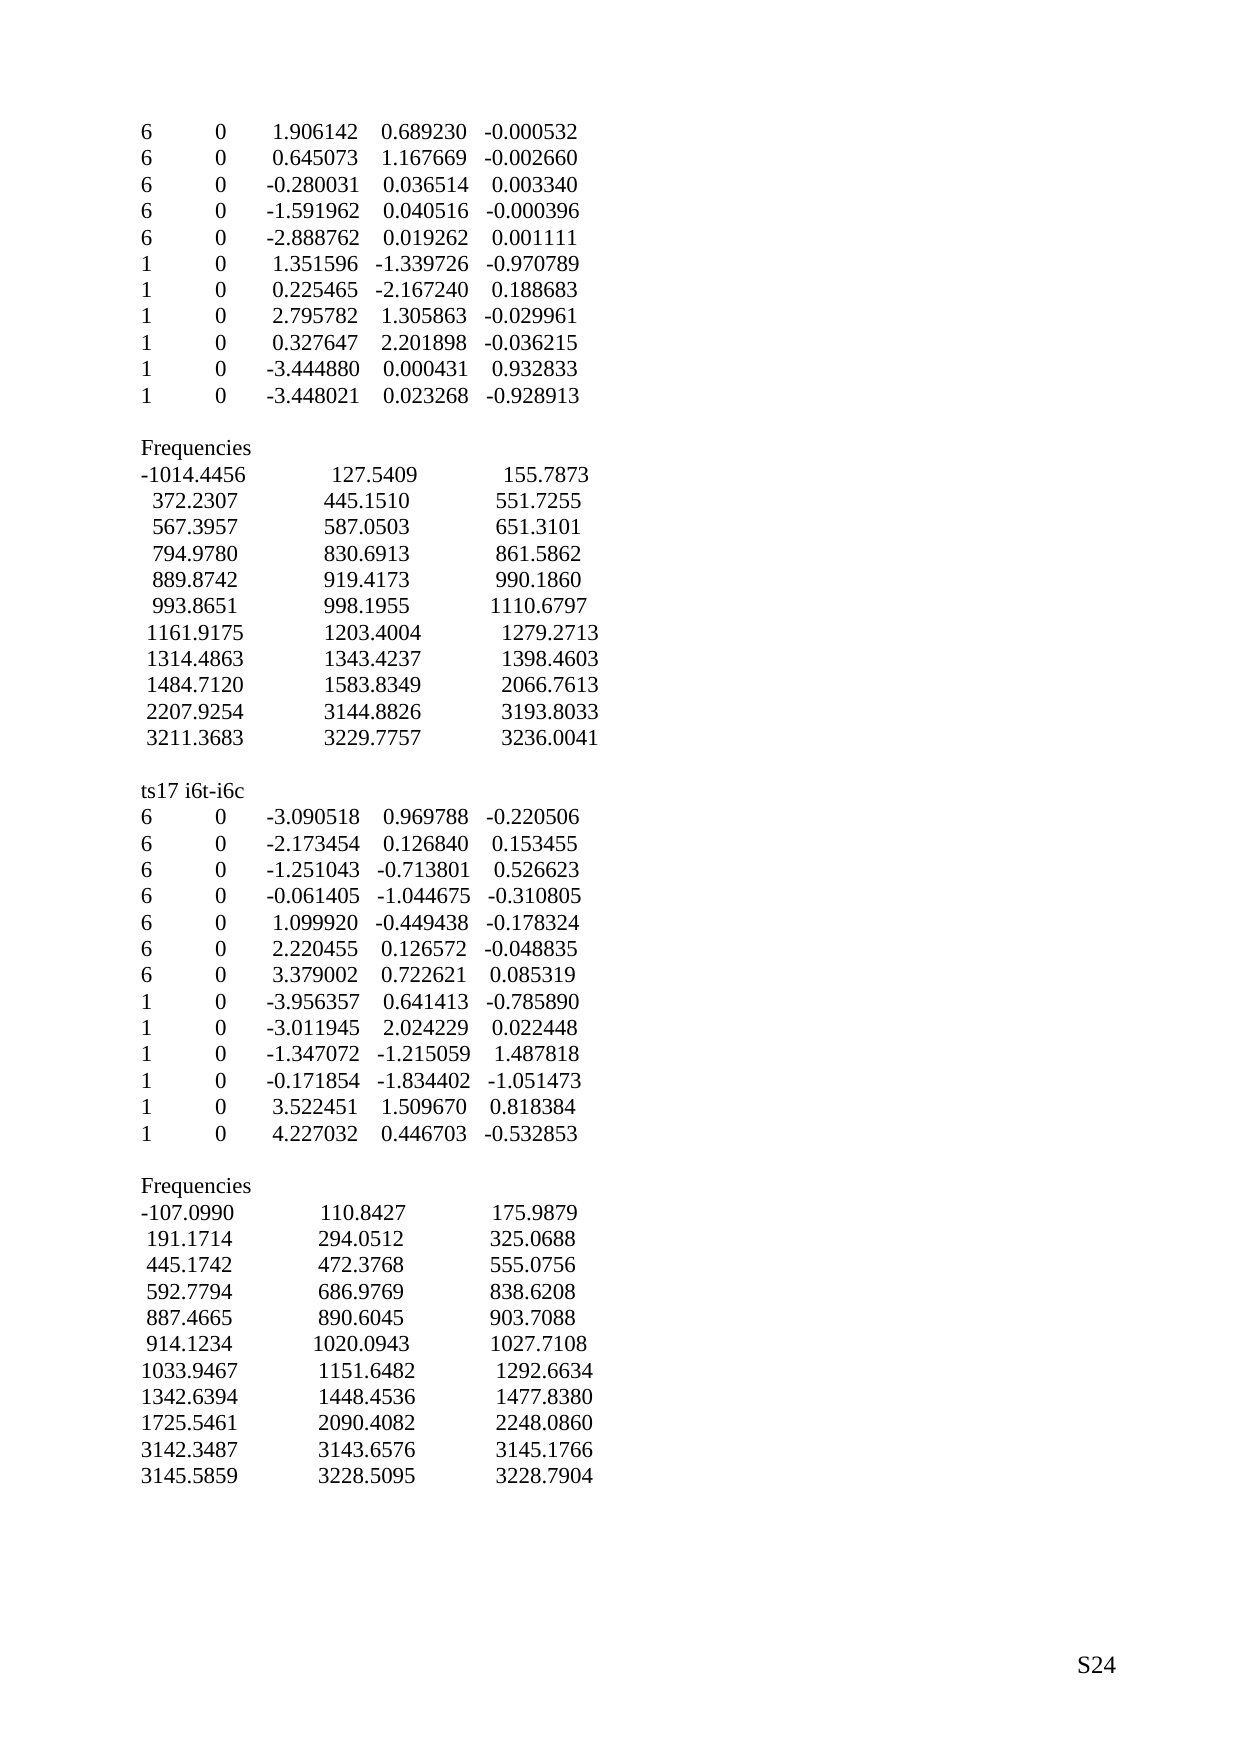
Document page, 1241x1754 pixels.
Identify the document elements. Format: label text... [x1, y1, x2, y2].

text 6 0 1.099920 -0.449438 -0.178324 [141, 909, 1116, 935]
text 3142.3487 3143.6576 3145.1766 [141, 1436, 1116, 1462]
text 1 0 -3.448021 0.023268 -0.928913 [141, 382, 1116, 408]
text 6 0 1.906142 0.689230 -0.000532 [141, 118, 1116, 144]
text 1 0 -3.011945 2.024229 0.022448 [141, 1014, 1116, 1041]
text 1 0 4.227032 0.446703 -0.532853 [141, 1119, 1116, 1146]
text 1342.6394 1448.4536 1477.8380 [141, 1383, 1116, 1409]
text 592.7794 686.9769 838.6208 [141, 1278, 1116, 1304]
text Frequencies [141, 1172, 1116, 1199]
text 6 0 -3.090518 0.969788 -0.220506 [141, 803, 1116, 830]
text 1725.5461 2090.4082 2248.0860 [141, 1409, 1116, 1436]
text 1033.9467 1151.6482 1292.6634 [141, 1357, 1116, 1383]
text Frequencies [141, 434, 1116, 461]
text 1 0 -3.444880 0.000431 0.932833 [141, 355, 1116, 382]
text -1014.4456 127.5409 155.7873 [141, 461, 1116, 487]
text 6 0 -0.061405 -1.044675 -0.310805 [141, 882, 1116, 909]
text 2207.9254 3144.8826 3193.8033 [141, 698, 1116, 724]
text ts17 i6t-i6c [141, 777, 1116, 803]
text 6 0 -1.591962 0.040516 -0.000396 [141, 197, 1116, 223]
text 1 0 -0.171854 -1.834402 -1.051473 [141, 1067, 1116, 1093]
text 372.2307 445.1510 551.7255 [141, 487, 1116, 513]
text 6 0 2.220455 0.126572 -0.048835 [141, 935, 1116, 961]
text 1161.9175 1203.4004 1279.2713 [141, 619, 1116, 645]
text 914.1234 1020.0943 1027.7108 [141, 1330, 1116, 1357]
text 445.1742 472.3768 555.0756 [141, 1251, 1116, 1278]
text 1 0 2.795782 1.305863 -0.029961 [141, 303, 1116, 329]
text 889.8742 919.4173 990.1860 [141, 566, 1116, 592]
text 6 0 -2.173454 0.126840 0.153455 [141, 830, 1116, 856]
text -107.0990 110.8427 175.9879 [141, 1199, 1116, 1225]
text 1 0 3.522451 1.509670 0.818384 [141, 1093, 1116, 1119]
text 794.9780 830.6913 861.5862 [141, 540, 1116, 566]
text 1484.7120 1583.8349 2066.7613 [141, 672, 1116, 698]
text 3211.3683 3229.7757 3236.0041 [141, 724, 1116, 751]
text 887.4665 890.6045 903.7088 [141, 1304, 1116, 1330]
text 1 0 -1.347072 -1.215059 1.487818 [141, 1041, 1116, 1067]
text 6 0 3.379002 0.722621 0.085319 [141, 961, 1116, 988]
text 1314.4863 1343.4237 1398.4603 [141, 645, 1116, 672]
text 3145.5859 3228.5095 3228.7904 [141, 1462, 1116, 1488]
text 6 0 -1.251043 -0.713801 0.526623 [141, 856, 1116, 882]
text 1 0 0.327647 2.201898 -0.036215 [141, 329, 1116, 355]
text 191.1714 294.0512 325.0688 [141, 1225, 1116, 1251]
text 567.3957 587.0503 651.3101 [141, 513, 1116, 540]
text 1 0 0.225465 -2.167240 0.188683 [141, 276, 1116, 303]
text 6 0 -2.888762 0.019262 0.001111 [141, 223, 1116, 250]
text 993.8651 998.1955 1110.6797 [141, 592, 1116, 619]
text 1 0 -3.956357 0.641413 -0.785890 [141, 988, 1116, 1014]
text 6 0 -0.280031 0.036514 0.003340 [141, 171, 1116, 197]
text 1 0 1.351596 -1.339726 -0.970789 [141, 250, 1116, 276]
text 6 0 0.645073 1.167669 -0.002660 [141, 144, 1116, 171]
